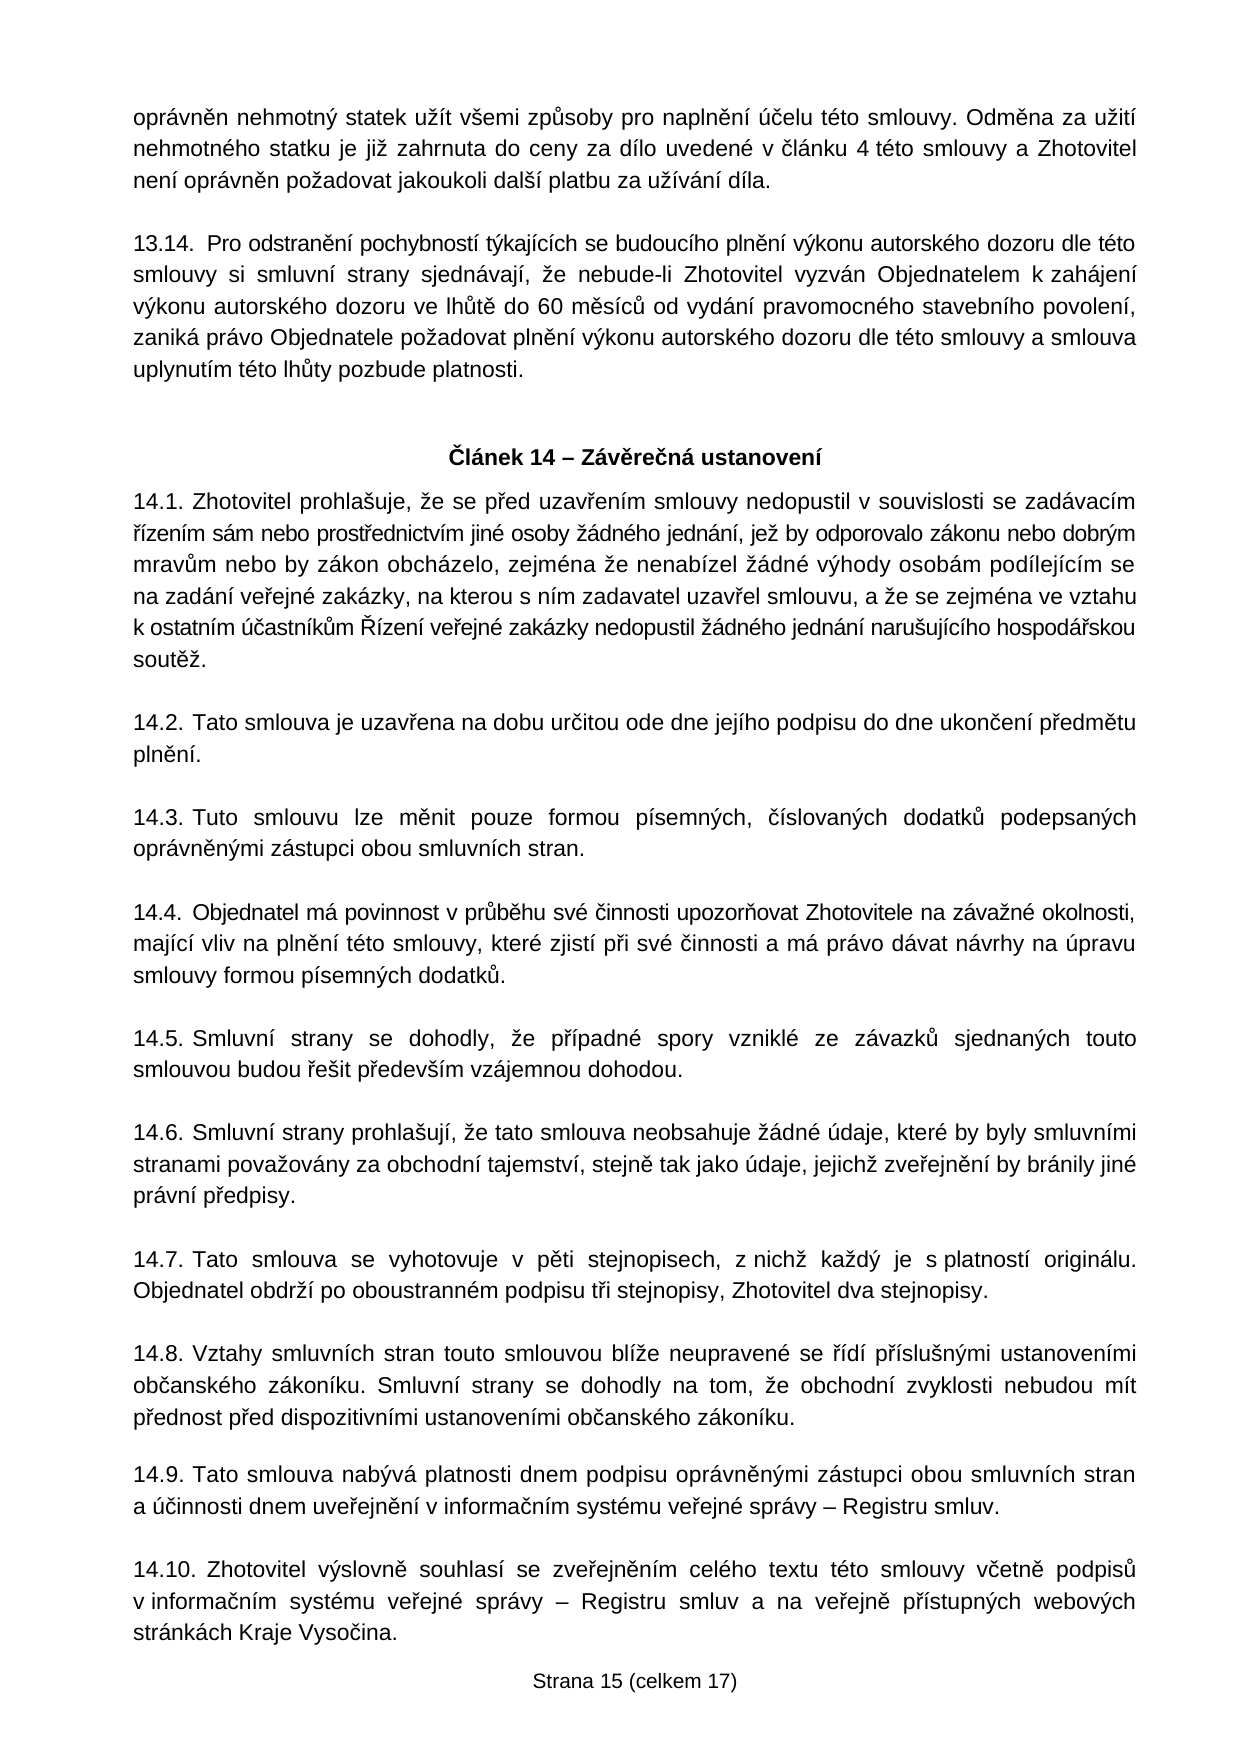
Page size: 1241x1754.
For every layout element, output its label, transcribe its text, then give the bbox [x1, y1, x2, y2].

text Článek 14 – Závěrečná ustanovení [133, 444, 1137, 470]
list Pro odstranění pochybností týkajících se budoucího plnění výkonu autorského dozoru dle této smlouvy si smluvní strany sjednávají, že nebude-li Zhotovitel vyzván Objednatelem k zahájení výkonu autorského dozoru ve lhůtě do 60 měsíců od vydání pravomocného stavebního povolení, zaniká právo Objednatele požadovat plnění výkonu autorského dozoru dle této smlouvy a smlouva uplynutím této lhůty pozbude platnosti. [133, 230, 1137, 382]
list Objednatel má povinnost v průběhu své činnosti upozorňovat Zhotovitele na závažné okolnosti, mající vliv na plnění této smlouvy, které zjistí při své činnosti a má právo dávat návrhy na úpravu smlouvy formou písemných dodatků. [133, 898, 1137, 988]
list Smluvní strany prohlašují, že tato smlouva neobsahuje žádné údaje, které by byly smluvními stranami považovány za obchodní tajemství, stejně tak jako údaje, jejichž zveřejnění by bránily jiné právní předpisy. [133, 1119, 1137, 1209]
list Smluvní strany se dohodly, že případné spory vzniklé ze závazků sjednaných touto smlouvou budou řešit především vzájemnou dohodou. [133, 1025, 1137, 1083]
list Vztahy smluvních stran touto smlouvou blíže neupravené se řídí příslušnými ustanoveními občanského zákoníku. Smluvní strany se dohodly na tom, že obchodní zvyklosti nebudou mít přednost před dispozitivními ustanoveními občanského zákoníku. [133, 1340, 1137, 1430]
list Tuto smlouvu lze měnit pouze formou písemných, číslovaných dodatků podepsaných oprávněnými zástupci obou smluvních stran. [133, 804, 1137, 862]
list Tato smlouva se vyhotovuje v pěti stejnopisech, z nichž každý je s platností originálu. Objednatel obdrží po oboustranném podpisu tři stejnopisy, Zhotovitel dva stejnopisy. [133, 1246, 1137, 1303]
list Tato smlouva je uzavřena na dobu určitou ode dne jejího podpisu do dne ukončení předmětu plnění. [133, 709, 1137, 767]
list Tato smlouva nabývá platnosti dnem podpisu oprávněnými zástupci obou smluvních stran a účinnosti dnem uveřejnění v informačním systému veřejné správy – Registru smluv. [133, 1461, 1137, 1519]
list Zhotovitel prohlašuje, že se před uzavřením smlouvy nedopustil v souvislosti se zadávacím řízením sám nebo prostřednictvím jiné osoby žádného jednání, jež by odporovalo zákonu nebo dobrým mravům nebo by zákon obcházelo, zejména že nenabízel žádné výhody osobám podílejícím se na zadání veřejné zakázky, na kterou s ním zadavatel uzavřel smlouvu, a že se zejména ve vztahu k ostatním účastníkům Řízení veřejné zakázky nedopustil žádného jednání narušujícího hospodářskou soutěž. [133, 488, 1137, 672]
list Zhotovitel výslovně souhlasí se zveřejněním celého textu této smlouvy včetně podpisů v informačním systému veřejné správy – Registru smluv a na veřejně přístupných webových stránkách Kraje Vysočina. [133, 1556, 1137, 1646]
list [133, 103, 1137, 193]
